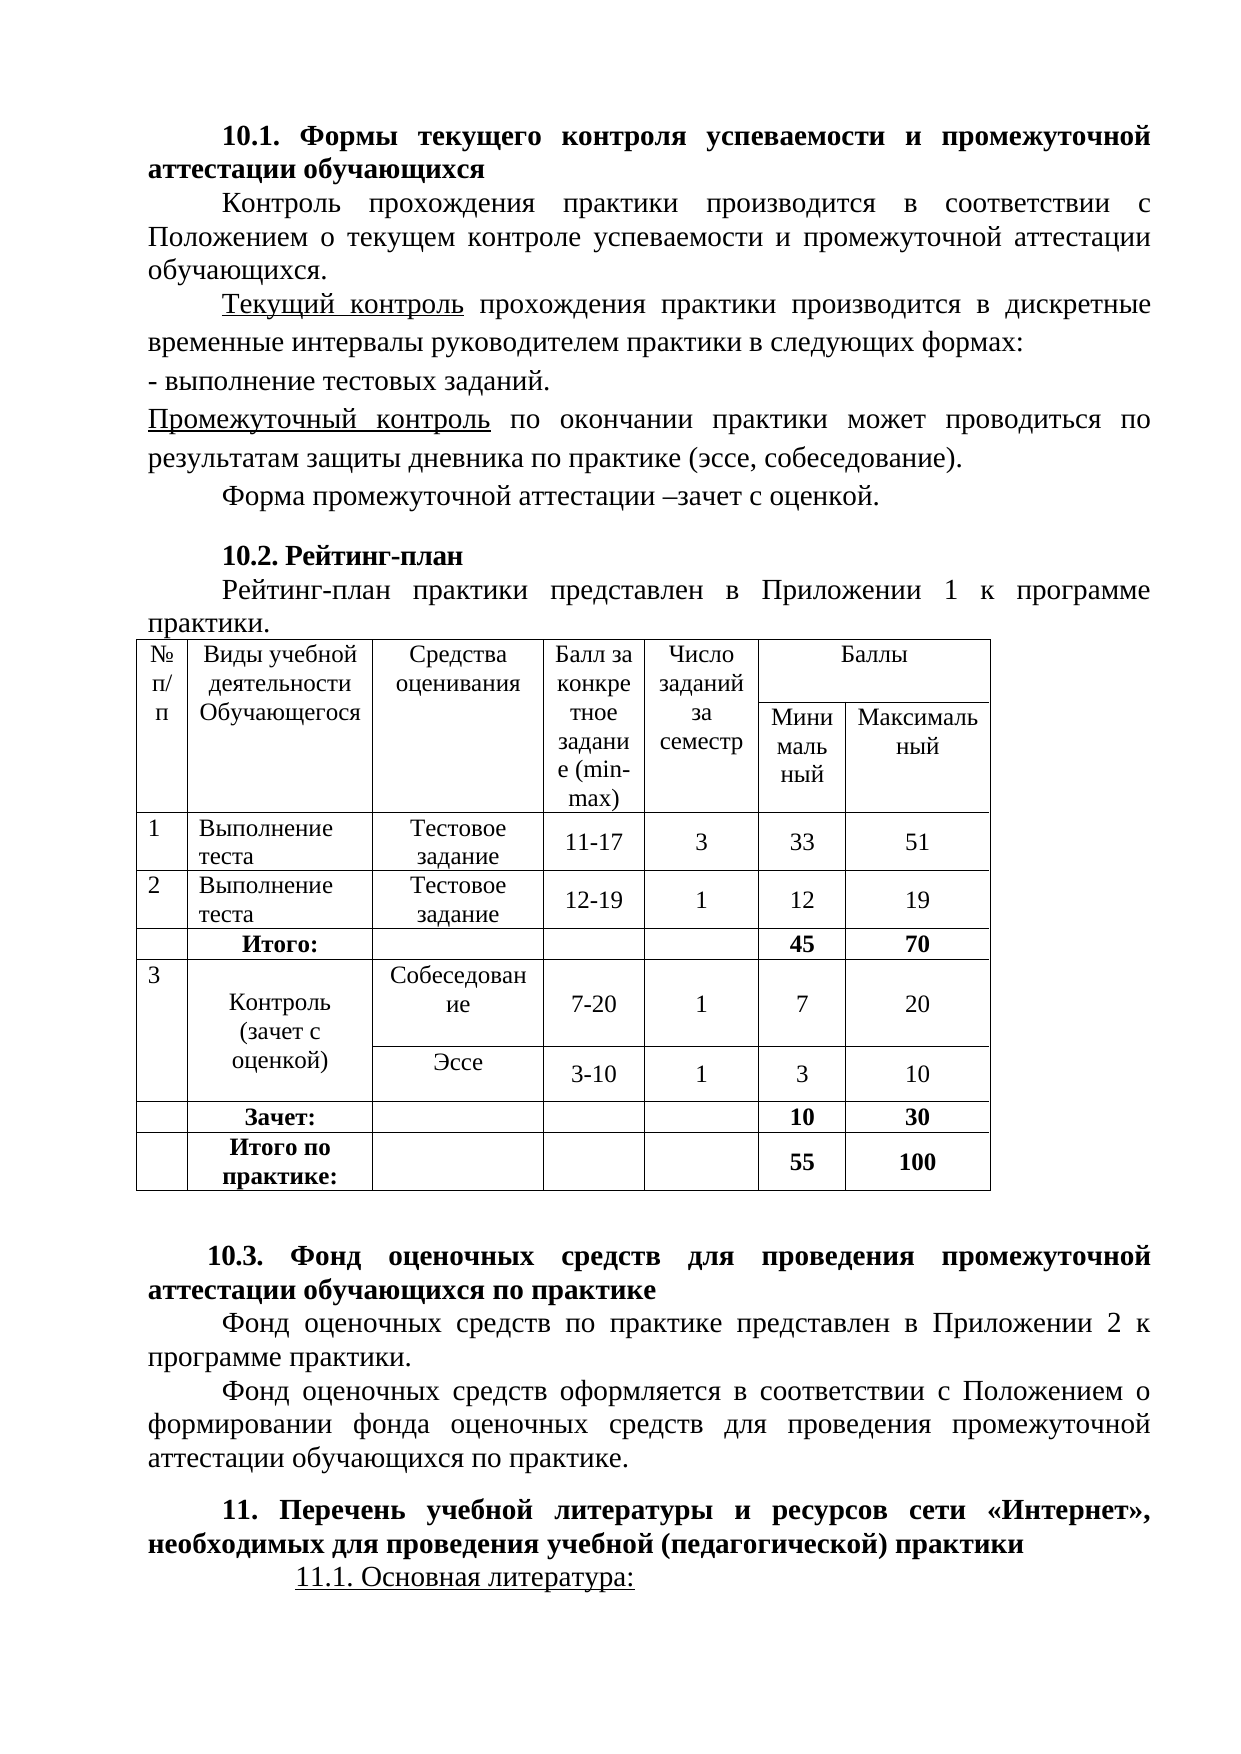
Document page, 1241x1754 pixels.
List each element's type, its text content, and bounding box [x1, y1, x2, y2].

text 10.1. Формы текущего контроля успеваемости и промежуточной аттестации обучающихся [148, 118, 1152, 185]
table_cell Зачет: [188, 1102, 372, 1132]
text 11. Перечень учебной литературы и ресурсов сети «Интернет», необходимых для проведения учебной (педагогической) практики [148, 1492, 1152, 1559]
table_cell 33 [759, 813, 845, 870]
table_cell [137, 1102, 187, 1132]
table_cell [544, 1133, 644, 1190]
text 10.3. Фонд оценочных средств для проведения промежуточной аттестации обучающихся по практике [148, 1238, 1152, 1306]
table_cell 45 [759, 929, 845, 959]
text Рейтинг-план практики представлен в Приложении 1 к программе практики. [148, 572, 1152, 639]
table_cell Выполнение теста [188, 871, 372, 928]
table_cell 55 [759, 1133, 845, 1190]
table_cell [544, 1102, 644, 1132]
table_cell 10 [846, 1046, 990, 1101]
table_cell [137, 1133, 187, 1190]
table_cell 3 [137, 960, 187, 1101]
text Фонд оценочных средств по практике представлен в Приложении 2 к программе практики. [148, 1306, 1152, 1373]
table_cell 1 [137, 813, 187, 870]
table_header № п/п [137, 640, 187, 812]
table_header Число заданий за семестр [645, 640, 758, 812]
text Форма промежуточной аттестации –зачет с оценкой. [148, 478, 1152, 512]
table_cell 2 [137, 871, 187, 928]
text Промежуточный контроль по окончании практики может проводиться по результатам защиты дневника по практике (эссе, собеседование). [148, 401, 1152, 473]
table_cell [373, 1102, 543, 1132]
text Фонд оценочных средств оформляется в соответствии с Положением о формировании фонда оценочных средств для проведения промежуточной аттестации обучающихся по практике. [148, 1373, 1152, 1473]
table_cell Выполнение теста [188, 813, 372, 870]
table_cell 3-10 [544, 1047, 644, 1101]
text Текущий контроль прохождения практики производится в дискретные временные интервалы руководителем практики в следующих формах: [148, 286, 1152, 358]
text - выполнение тестовых заданий. [148, 363, 1152, 396]
table_header Баллы [759, 640, 990, 702]
table_cell Тестовое задание [373, 871, 543, 928]
table_cell 51 [846, 812, 990, 870]
table_cell 12 [759, 871, 845, 928]
table_cell [137, 929, 187, 959]
table_cell 3 [759, 1047, 845, 1101]
table_header Средства оценивания [373, 640, 543, 812]
table_cell [645, 929, 758, 959]
table_cell [373, 929, 543, 959]
table_cell 7 [759, 960, 845, 1046]
table_cell 100 [846, 1132, 990, 1190]
text Контроль прохождения практики производится в соответствии с Положением о текущем контроле успеваемости и промежуточной аттестации обучающихся. [148, 185, 1152, 286]
table_cell 3 [645, 813, 758, 870]
table_header Балл за конкретное задание (min-max) [544, 640, 644, 812]
table_cell Контроль (зачет с оценкой) [188, 960, 372, 1101]
table_cell 30 [846, 1101, 990, 1132]
table_cell 1 [645, 1047, 758, 1101]
table_header Виды учебной деятельности Обучающегося [188, 640, 372, 812]
table_cell 70 [846, 928, 990, 959]
table_cell Тестовое задание [373, 813, 543, 870]
table_cell Итого по практике: [188, 1133, 372, 1190]
text 11.1. Основная литература: [148, 1559, 1152, 1593]
table_cell 20 [846, 959, 990, 1046]
table_cell 12-19 [544, 871, 644, 928]
table_cell 19 [846, 870, 990, 928]
text 10.2. Рейтинг-план [148, 538, 1152, 572]
table_cell Итого: [188, 929, 372, 959]
table_cell [645, 1102, 758, 1132]
table_cell 7-20 [544, 960, 644, 1046]
table_cell 1 [645, 960, 758, 1046]
table_cell [373, 1133, 543, 1190]
table_cell Максимальный [846, 702, 990, 812]
table_cell [544, 929, 644, 959]
table_cell 11-17 [544, 813, 644, 870]
table_cell 1 [645, 871, 758, 928]
table_cell Собеседование [373, 960, 543, 1046]
table_cell Эссе [373, 1047, 543, 1101]
table_cell [645, 1133, 758, 1190]
table_cell Минимальный [759, 703, 845, 812]
table_cell 10 [759, 1102, 845, 1132]
